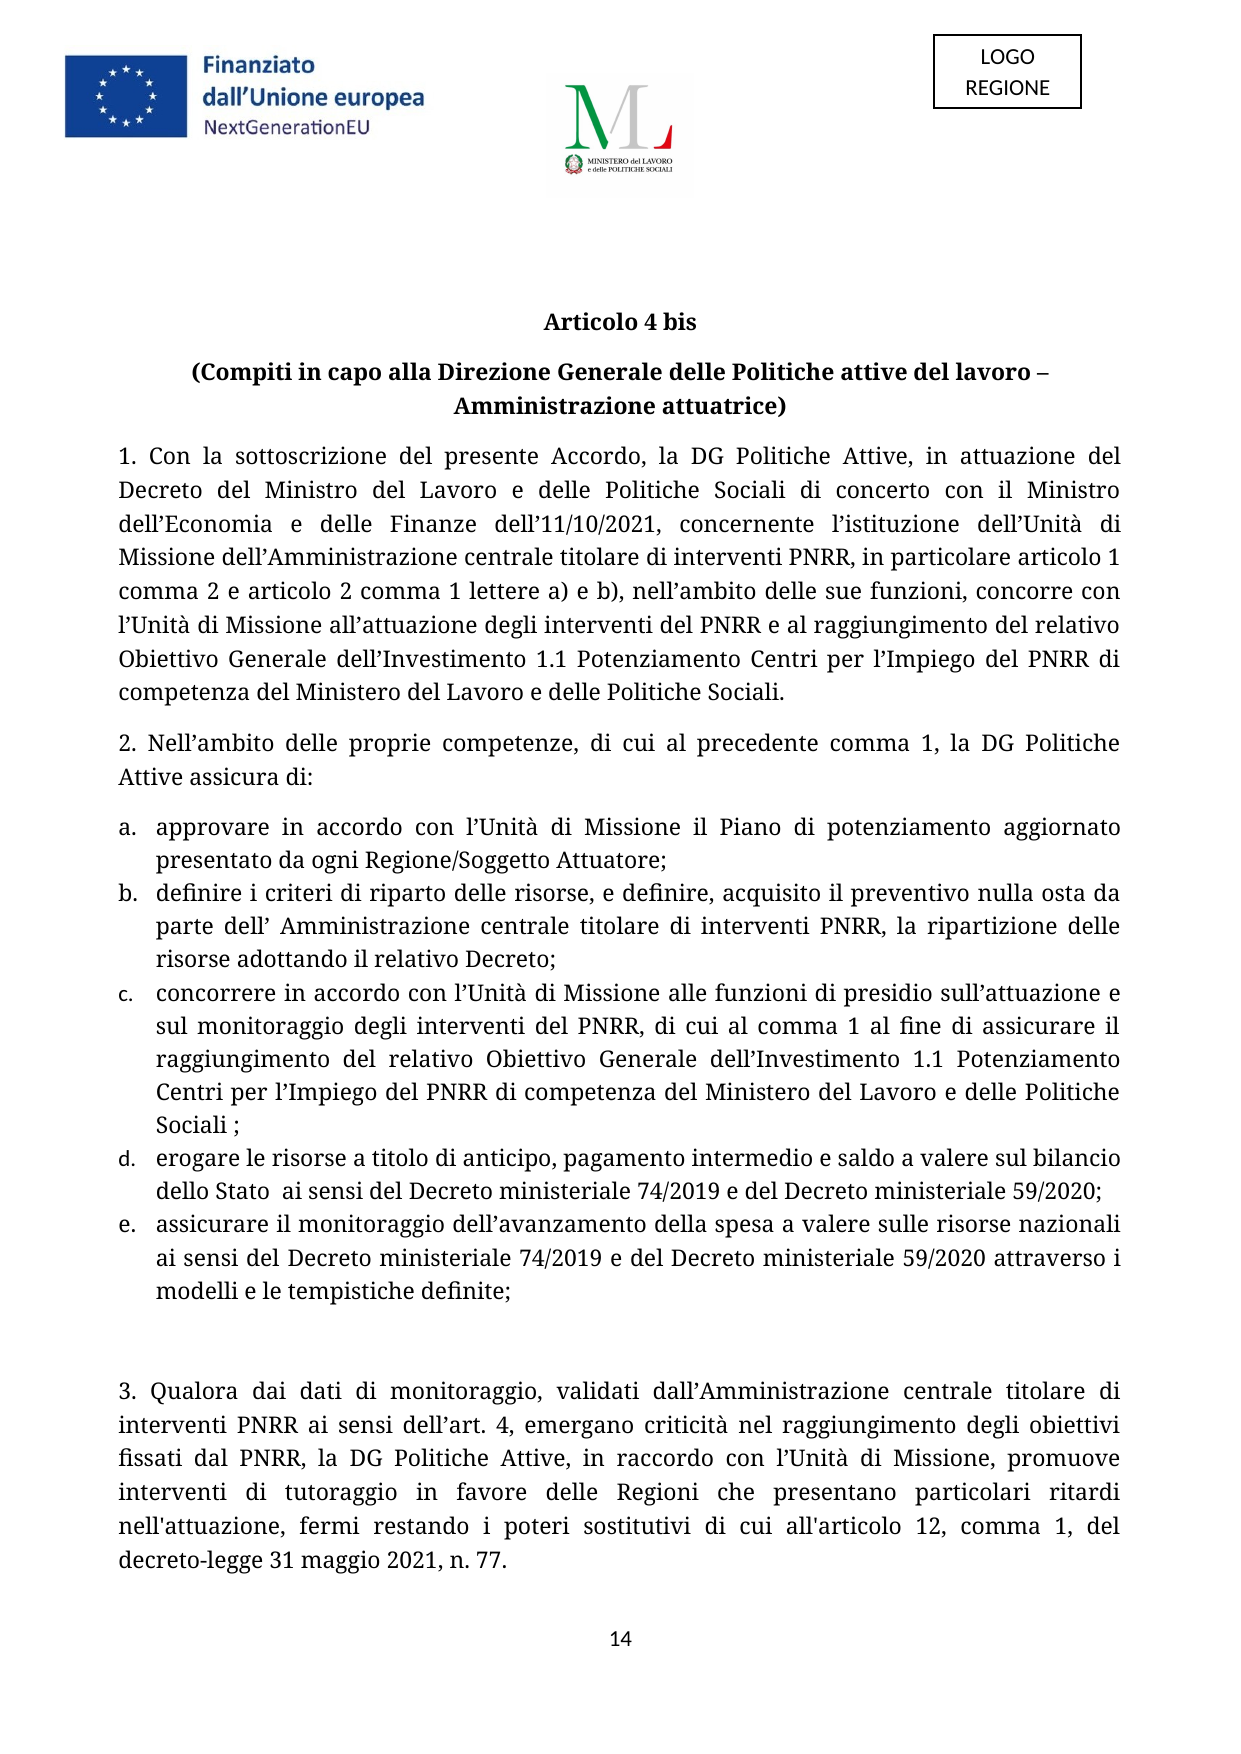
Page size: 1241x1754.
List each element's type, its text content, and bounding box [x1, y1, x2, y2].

text (Compiti in capo alla Direzione Generale delle Politiche attive del lavoro – Amministrazione attuatrice) [118, 356, 1122, 421]
text 3. Qualora dai dati di monitoraggio, validati dall’Amministrazione centrale titolare di interventi PNRR ai sensi dell’art. 4, emergano criticità nel raggiungimento degli obiettivi fissati dal PNRR, la DG Politiche Attive, in raccordo con l’Unità di Missione, promuove interventi di tutoraggio in favore delle Regioni che presentano particolari ritardi nell'attuazione, fermi restando i poteri sostitutivi di cui all'articolo 12, comma 1, del decreto-legge 31 maggio 2021, n. 77. [118, 1375, 1122, 1575]
list erogare le risorse a titolo di anticipo, pagamento intermedio e saldo a valere sul bilancio dello Stato ai sensi del Decreto ministeriale 74/2019 e del Decreto ministeriale 59/2020; [118, 1142, 1122, 1206]
list approvare in accordo con l’Unità di Missione il Piano di potenziamento aggiornato presentato da ogni Regione/Soggetto Attuatore; [118, 811, 1122, 875]
text Articolo 4 bis [118, 305, 1122, 337]
list definire i criteri di riparto delle risorse, e definire, acquisito il preventivo nulla osta da parte dell’ Amministrazione centrale titolare di interventi PNRR, la ripartizione delle risorse adottando il relativo Decreto; [118, 877, 1122, 974]
text 2. Nell’ambito delle proprie competenze, di cui al precedente comma 1, la DG Politiche Attive assicura di: [118, 727, 1122, 792]
list assicurare il monitoraggio dell’avanzamento della spesa a valere sulle risorse nazionali ai sensi del Decreto ministeriale 74/2019 e del Decreto ministeriale 59/2020 attraverso i modelli e le tempistiche definite; [118, 1208, 1122, 1306]
list concorrere in accordo con l’Unità di Missione alle funzioni di presidio sull’attuazione e sul monitoraggio degli interventi del PNRR, di cui al comma 1 al fine di assicurare il raggiungimento del relativo Obiettivo Generale dell’Investimento 1.1 Potenziamento Centri per l’Impiego del PNRR di competenza del Ministero del Lavoro e delle Politiche Sociali ; [118, 976, 1122, 1140]
picture [63, 45, 434, 140]
picture [545, 73, 694, 198]
text 1. Con la sottoscrizione del presente Accordo, la DG Politiche Attive, in attuazione del Decreto del Ministro del Lavoro e delle Politiche Sociali di concerto con il Ministro dell’Economia e delle Finanze dell’11/10/2021, concernente l’istituzione dell’Unità di Missione dell’Amministrazione centrale titolare di interventi PNRR, in particolare articolo 1 comma 2 e articolo 2 comma 1 lettere a) e b), nell’ambito delle sue funzioni, concorre con l’Unità di Missione all’attuazione degli interventi del PNRR e al raggiungimento del relativo Obiettivo Generale dell’Investimento 1.1 Potenziamento Centri per l’Impiego del PNRR di competenza del Ministero del Lavoro e delle Politiche Sociali. [118, 440, 1122, 707]
